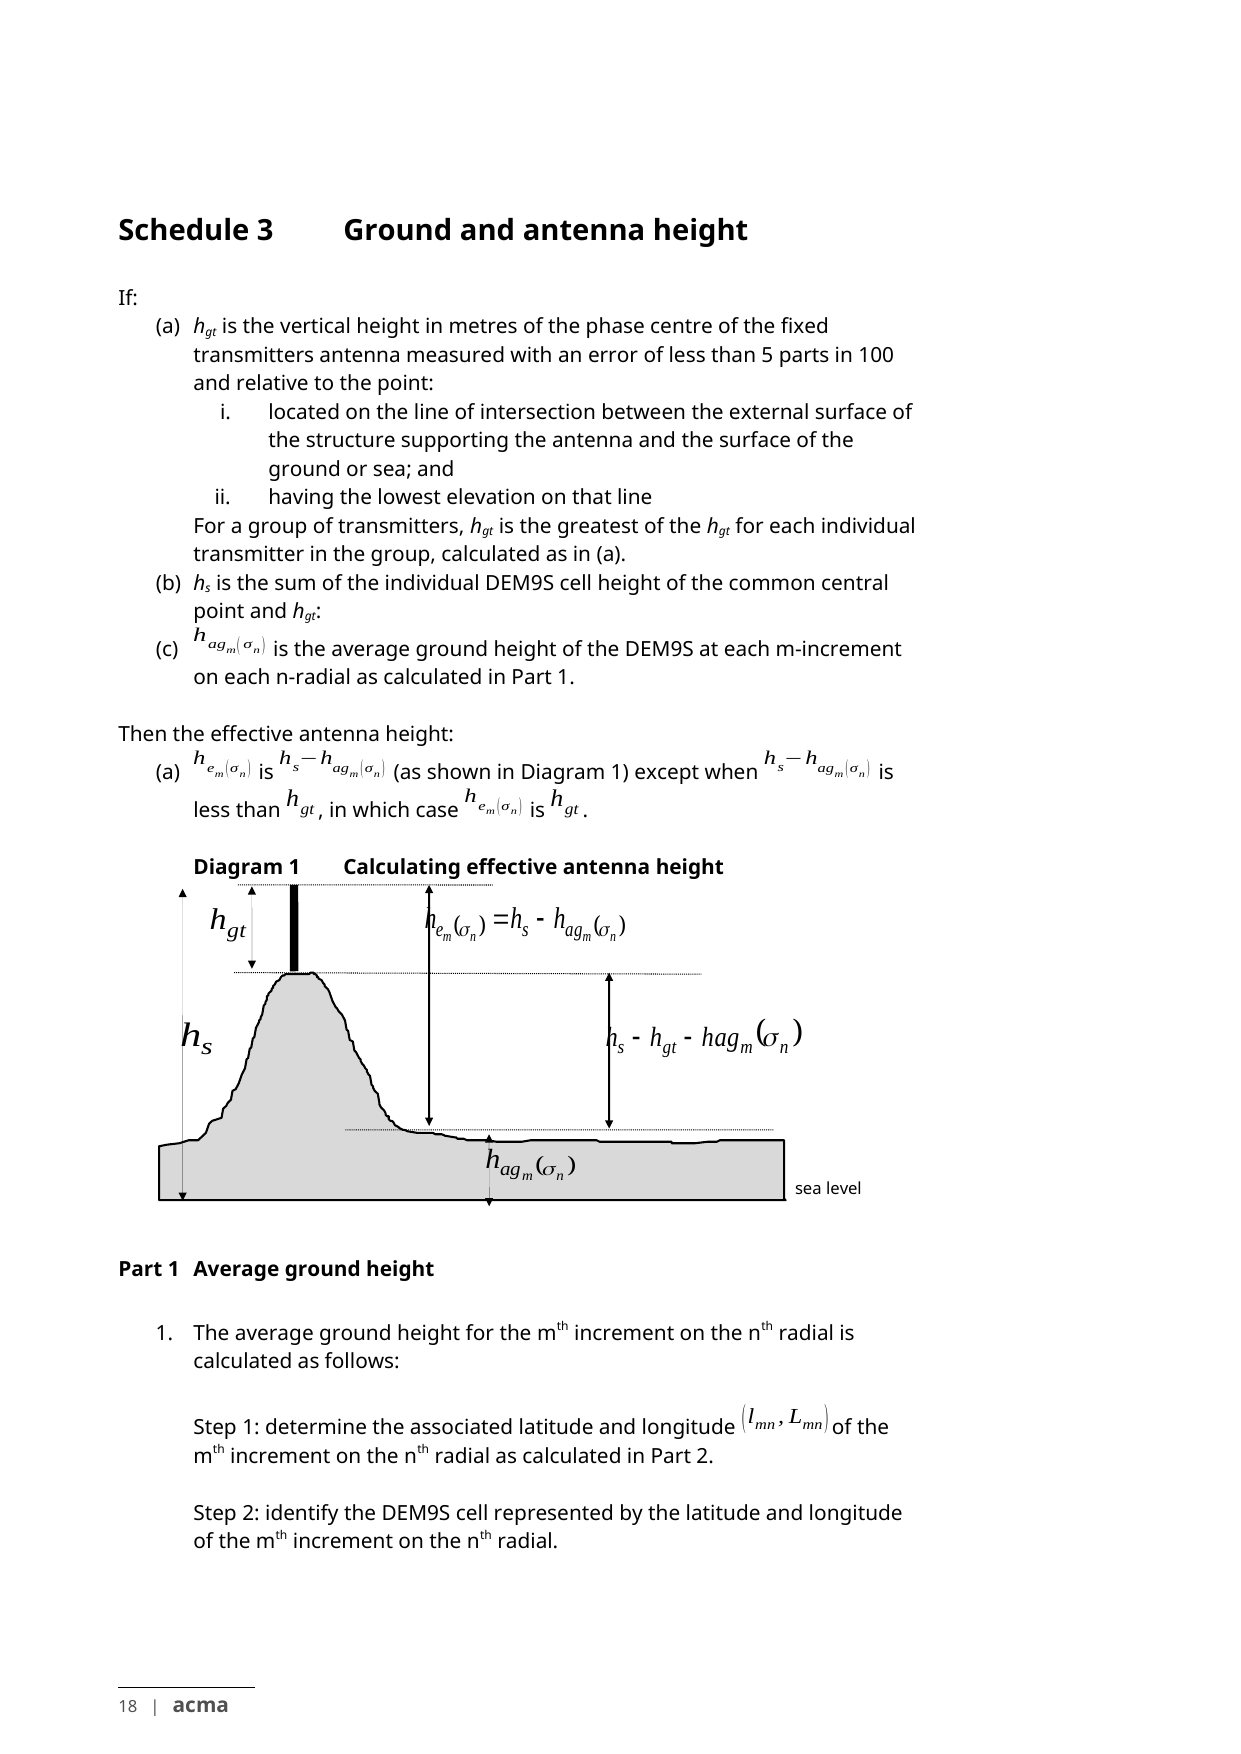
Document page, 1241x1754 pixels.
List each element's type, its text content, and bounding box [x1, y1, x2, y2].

text Step 2: identify the DEM9S cell represented by the latitude and longitude of the mth increment on the nth radial. [193, 1498, 917, 1555]
text Step 1: determine the associated latitude and longitude of the mth increment on the nth radial as calculated in Part 2. [193, 1403, 917, 1469]
list The average ground height for the mth increment on the nth radial is calculated as follows: [155, 1318, 917, 1374]
list located on the line of intersection between the external surface of the structure supporting the antenna and the surface of the ground or sea; and [231, 397, 917, 482]
list is the average ground height of the DEM9S at each m-increment on each n-radial as calculated in Part 1. [156, 624, 917, 691]
text If: [118, 283, 917, 312]
list having the lowest elevation on that line [231, 482, 917, 511]
list is (as shown in Diagram 1) except when is less than , in which case is . [156, 748, 917, 824]
text Then the effective antenna height: [118, 719, 917, 748]
subtitle Schedule 3 Ground and antenna height [118, 209, 917, 248]
list hgt is the vertical height in metres of the phase centre of the fixed transmitters antenna measured with an error of less than 5 parts in 100 and relative to the point: [156, 312, 917, 397]
list Diagram 1 Calculating effective antenna height [193, 852, 917, 881]
list hs is the sum of the individual DEM9S cell height of the common central point and hgt: [156, 568, 917, 624]
list For a group of transmitters, hgt is the greatest of the hgt for each individual transmitter in the group, calculated as in (a). [193, 511, 917, 568]
subtitle Part 1 Average ground height [118, 1254, 917, 1283]
